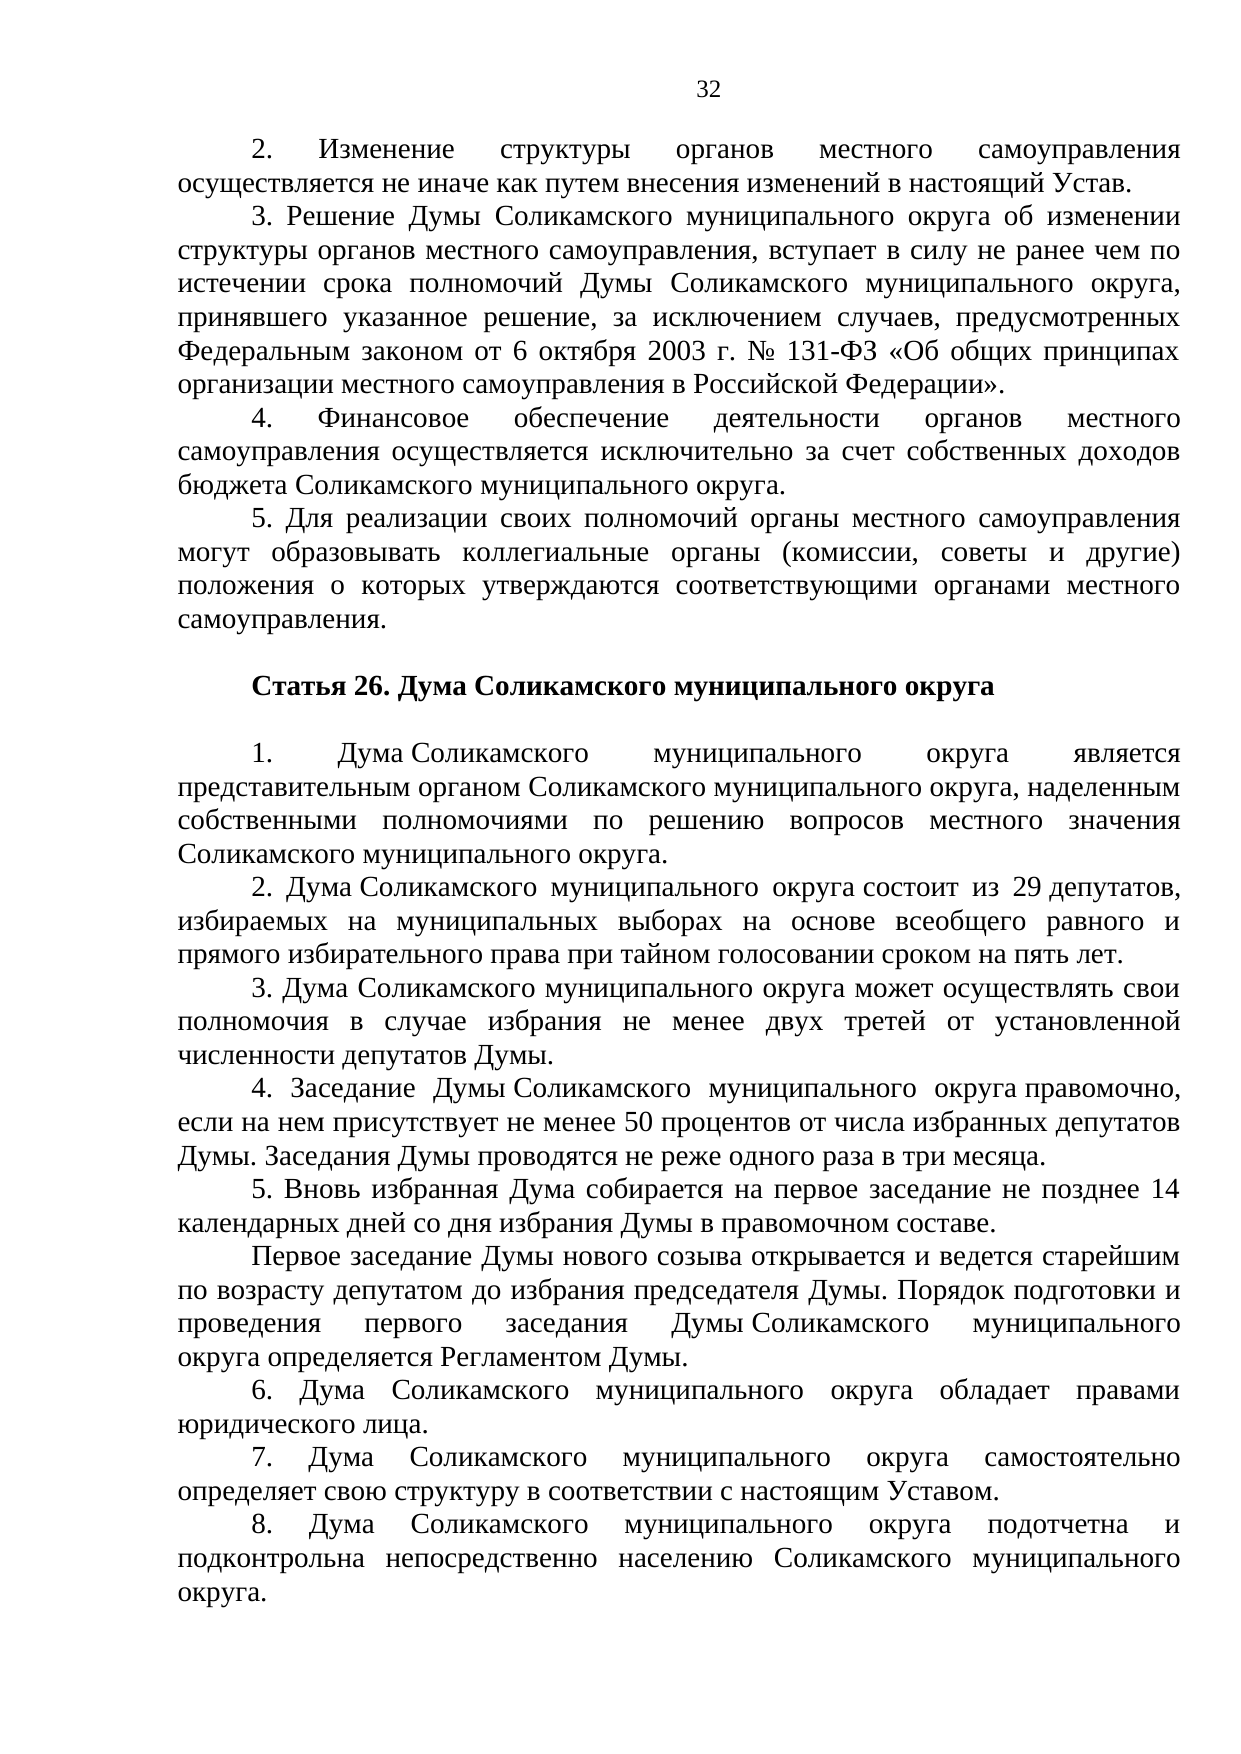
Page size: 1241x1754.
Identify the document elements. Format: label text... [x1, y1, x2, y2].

text 2. Изменение структуры органов местного самоуправления осуществляется не иначе как путем внесения изменений в настоящий Устав. [177, 131, 1181, 198]
text 5. Вновь избранная Дума собирается на первое заседание не позднее 14 календарных дней со дня избрания Думы в правомочном составе. [177, 1171, 1181, 1238]
text 1. Дума Соликамского муниципального округа является представительным органом Соликамского муниципального округа, наделенным собственными полномочиями по решению вопросов местного значения Соликамского муниципального округа. [177, 735, 1181, 869]
text 8. Дума Соликамского муниципального округа подотчетна и подконтрольна непосредственно населению Соликамского муниципального округа. [177, 1507, 1181, 1607]
text 4. Финансовое обеспечение деятельности органов местного самоуправления осуществляется исключительно за счет собственных доходов бюджета Соликамского муниципального округа. [177, 400, 1181, 500]
text 6. Дума Соликамского муниципального округа обладает правами юридического лица. [177, 1372, 1181, 1439]
text 5. Для реализации своих полномочий органы местного самоуправления могут образовывать коллегиальные органы (комиссии, советы и другие) положения о которых утверждаются соответствующими органами местного самоуправления. [177, 500, 1181, 634]
text 3. Решение Думы Соликамского муниципального округа об изменении структуры органов местного самоуправления, вступает в силу не ранее чем по истечении срока полномочий Думы Соликамского муниципального округа, принявшего указанное решение, за исключением случаев, предусмотренных Федеральным законом от 6 октября . № 131-ФЗ «Об общих принципах организации местного самоуправления в Российской Федерации». [177, 198, 1181, 400]
text 3. Дума Соликамского муниципального округа может осуществлять свои полномочия в случае избрания не менее двух третей от установленной численности депутатов Думы. [177, 970, 1181, 1071]
text 7. Дума Соликамского муниципального округа самостоятельно определяет свою структуру в соответствии с настоящим Уставом. [177, 1439, 1181, 1507]
text Первое заседание Думы нового созыва открывается и ведется старейшим по возрасту депутатом до избрания председателя Думы. Порядок подготовки и проведения первого заседания Думы Соликамского муниципального округа определяется Регламентом Думы. [177, 1238, 1181, 1372]
text 4. Заседание Думы Соликамского муниципального округа правомочно, если на нем присутствует не менее 50 процентов от числа избранных депутатов Думы. Заседания Думы проводятся не реже одного раза в три месяца. [177, 1071, 1181, 1171]
text Статья 26. Дума Соликамского муниципального округа [177, 668, 1181, 702]
text 2. Дума Соликамского муниципального округа состоит из 29 депутатов, избираемых на муниципальных выборах на основе всеобщего равного и прямого избирательного права при тайном голосовании сроком на пять лет. [177, 869, 1181, 970]
